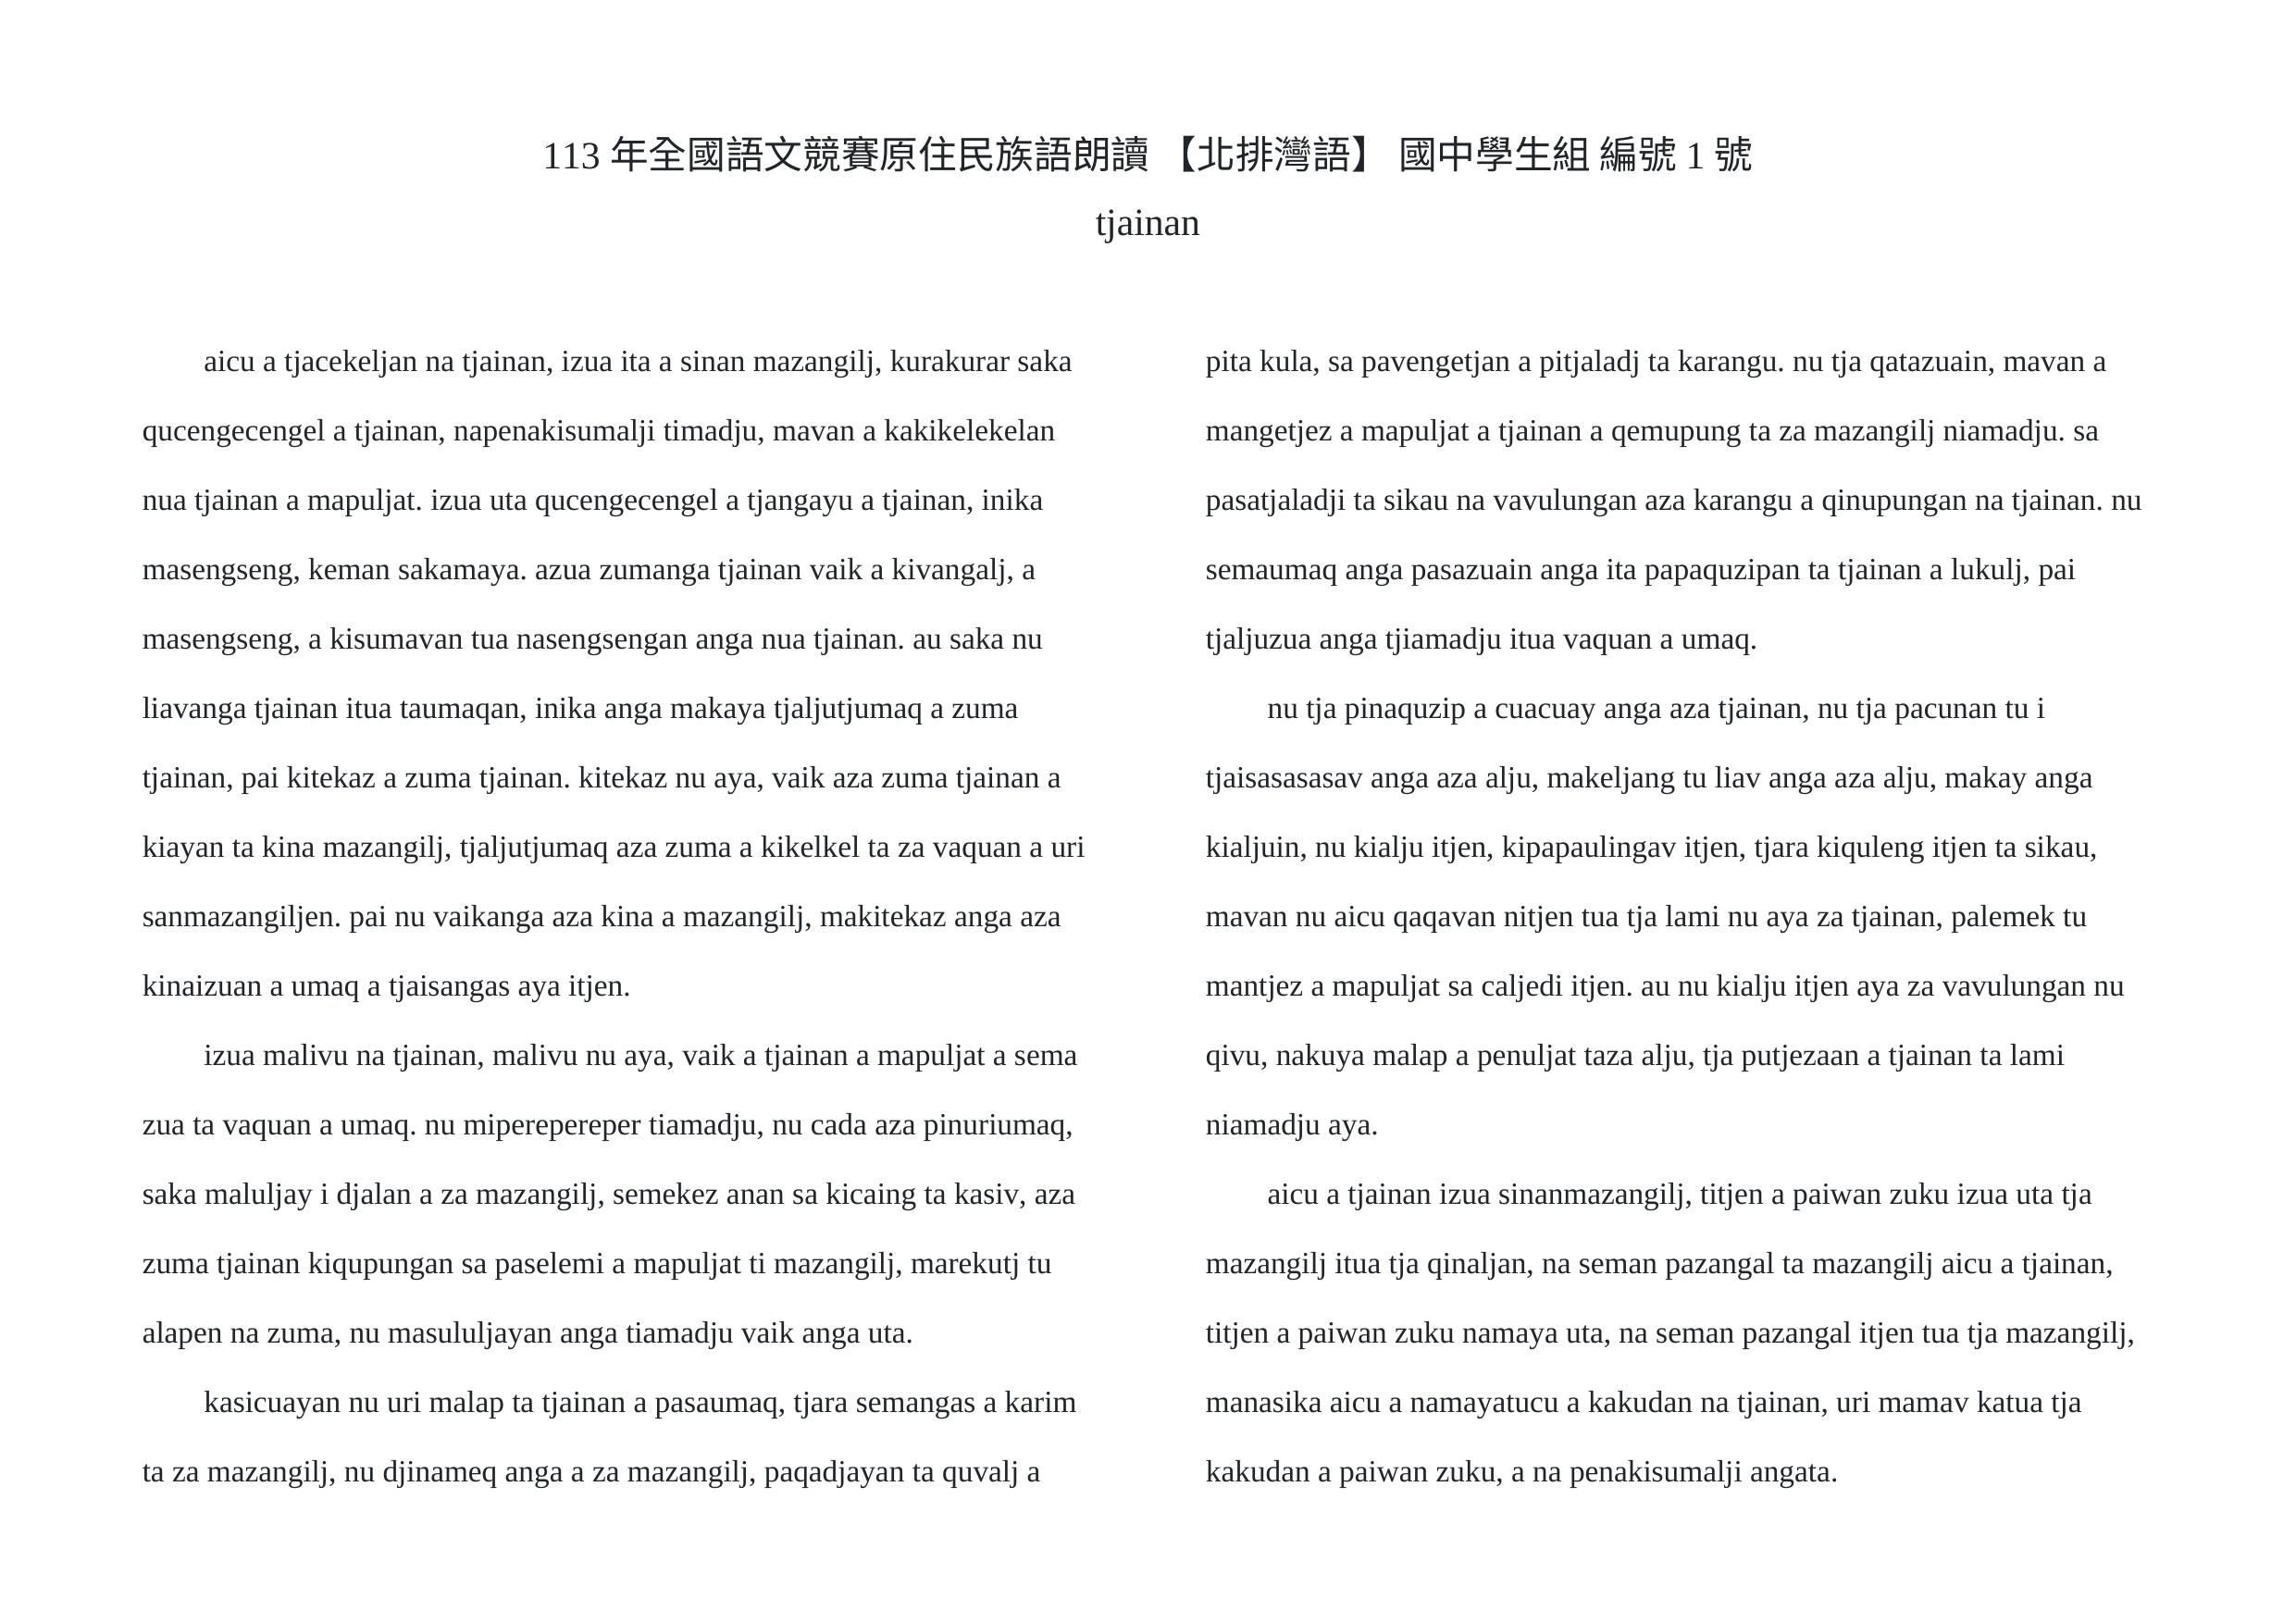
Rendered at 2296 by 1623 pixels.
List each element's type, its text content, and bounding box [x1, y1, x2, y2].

text kasicuayan nu uri malap ta tjainan a pasaumaq, tjara semangas a karim ta za mazangilj, nu djinameq anga a za mazangilj, paqadjayan ta quvalj a pita kula, sa pavengetjan a pitjaladj ta karangu. nu tja qatazuain, mavan a mangetjez a mapuljat a tjainan a qemupung ta za mazangilj niamadju. sa pasatjaladji ta sikau na vavulungan aza karangu a qinupungan na tjainan. nu semaumaq anga pasazuain anga ita papaquzipan ta tjainan a lukulj, pai tjaljuzua anga tjiamadju itua vaquan a umaq. [142, 1367, 1090, 1505]
text aicu a tjainan izua sinanmazangilj, titjen a paiwan zuku izua uta tja mazangilj itua tja qinaljan, na seman pazangal ta mazangilj aicu a tjainan, titjen a paiwan zuku namaya uta, na seman pazangal itjen tua tja mazangilj, manasika aicu a namayatucu a kakudan na tjainan, uri mamav katua tja kakudan a paiwan zuku, a na penakisumalji angata. [1206, 1158, 2153, 1505]
text aicu a tjacekeljan na tjainan, izua ita a sinan mazangilj, kurakurar saka qucengecengel a tjainan, napenakisumalji timadju, mavan a kakikelekelan nua tjainan a mapuljat. izua uta qucengecengel a tjangayu a tjainan, inika masengseng, keman sakamaya. azua zumanga tjainan vaik a kivangalj, a masengseng, a kisumavan tua nasengsengan anga nua tjainan. au saka nu liavanga tjainan itua taumaqan, inika anga makaya tjaljutjumaq a zuma tjainan, pai kitekaz a zuma tjainan. kitekaz nu aya, vaik aza zuma tjainan a kiayan ta kina mazangilj, tjaljutjumaq aza zuma a kikelkel ta za vaquan a uri sanmazangiljen. pai nu vaikanga aza kina a mazangilj, makitekaz anga aza kinaizuan a umaq a tjaisangas aya itjen. [142, 326, 1090, 1020]
text nu tja pinaquzip a cuacuay anga aza tjainan, nu tja pacunan tu i tjaisasasasav anga aza alju, makeljang tu liav anga aza alju, makay anga kialjuin, nu kialju itjen, kipapaulingav itjen, tjara kiquleng itjen ta sikau, mavan nu aicu qaqavan nitjen tua tja lami nu aya za tjainan, palemek tu mantjez a mapuljat sa caljedi itjen. au nu kialju itjen aya za vavulungan nu qivu, nakuya malap a penuljat taza alju, tja putjezaan a tjainan ta lami niamadju aya. [1206, 673, 2153, 1158]
text tjainan [142, 187, 2153, 256]
text izua malivu na tjainan, malivu nu aya, vaik a tjainan a mapuljat a sema zua ta vaquan a umaq. nu miperepereper tiamadju, nu cada aza pinuriumaq, saka maluljay i djalan a za mazangilj, semekez anan sa kicaing ta kasiv, aza zuma tjainan kiqupungan sa paselemi a mapuljat ti mazangilj, marekutj tu alapen na zuma, nu masululjayan anga tiamadju vaik anga uta. [142, 1020, 1090, 1367]
text 113 年全國語文競賽原住民族語朗讀 【北排灣語】 國中學生組 編號 1 號 [142, 118, 2153, 187]
text kasicuayan nu uri malap ta tjainan a pasaumaq, tjara semangas a karim ta za mazangilj, nu djinameq anga a za mazangilj, paqadjayan ta quvalj a pita kula, sa pavengetjan a pitjaladj ta karangu. nu tja qatazuain, mavan a mangetjez a mapuljat a tjainan a qemupung ta za mazangilj niamadju. sa pasatjaladji ta sikau na vavulungan aza karangu a qinupungan na tjainan. nu semaumaq anga pasazuain anga ita papaquzipan ta tjainan a lukulj, pai tjaljuzua anga tjiamadju itua vaquan a umaq. [1206, 326, 2153, 673]
